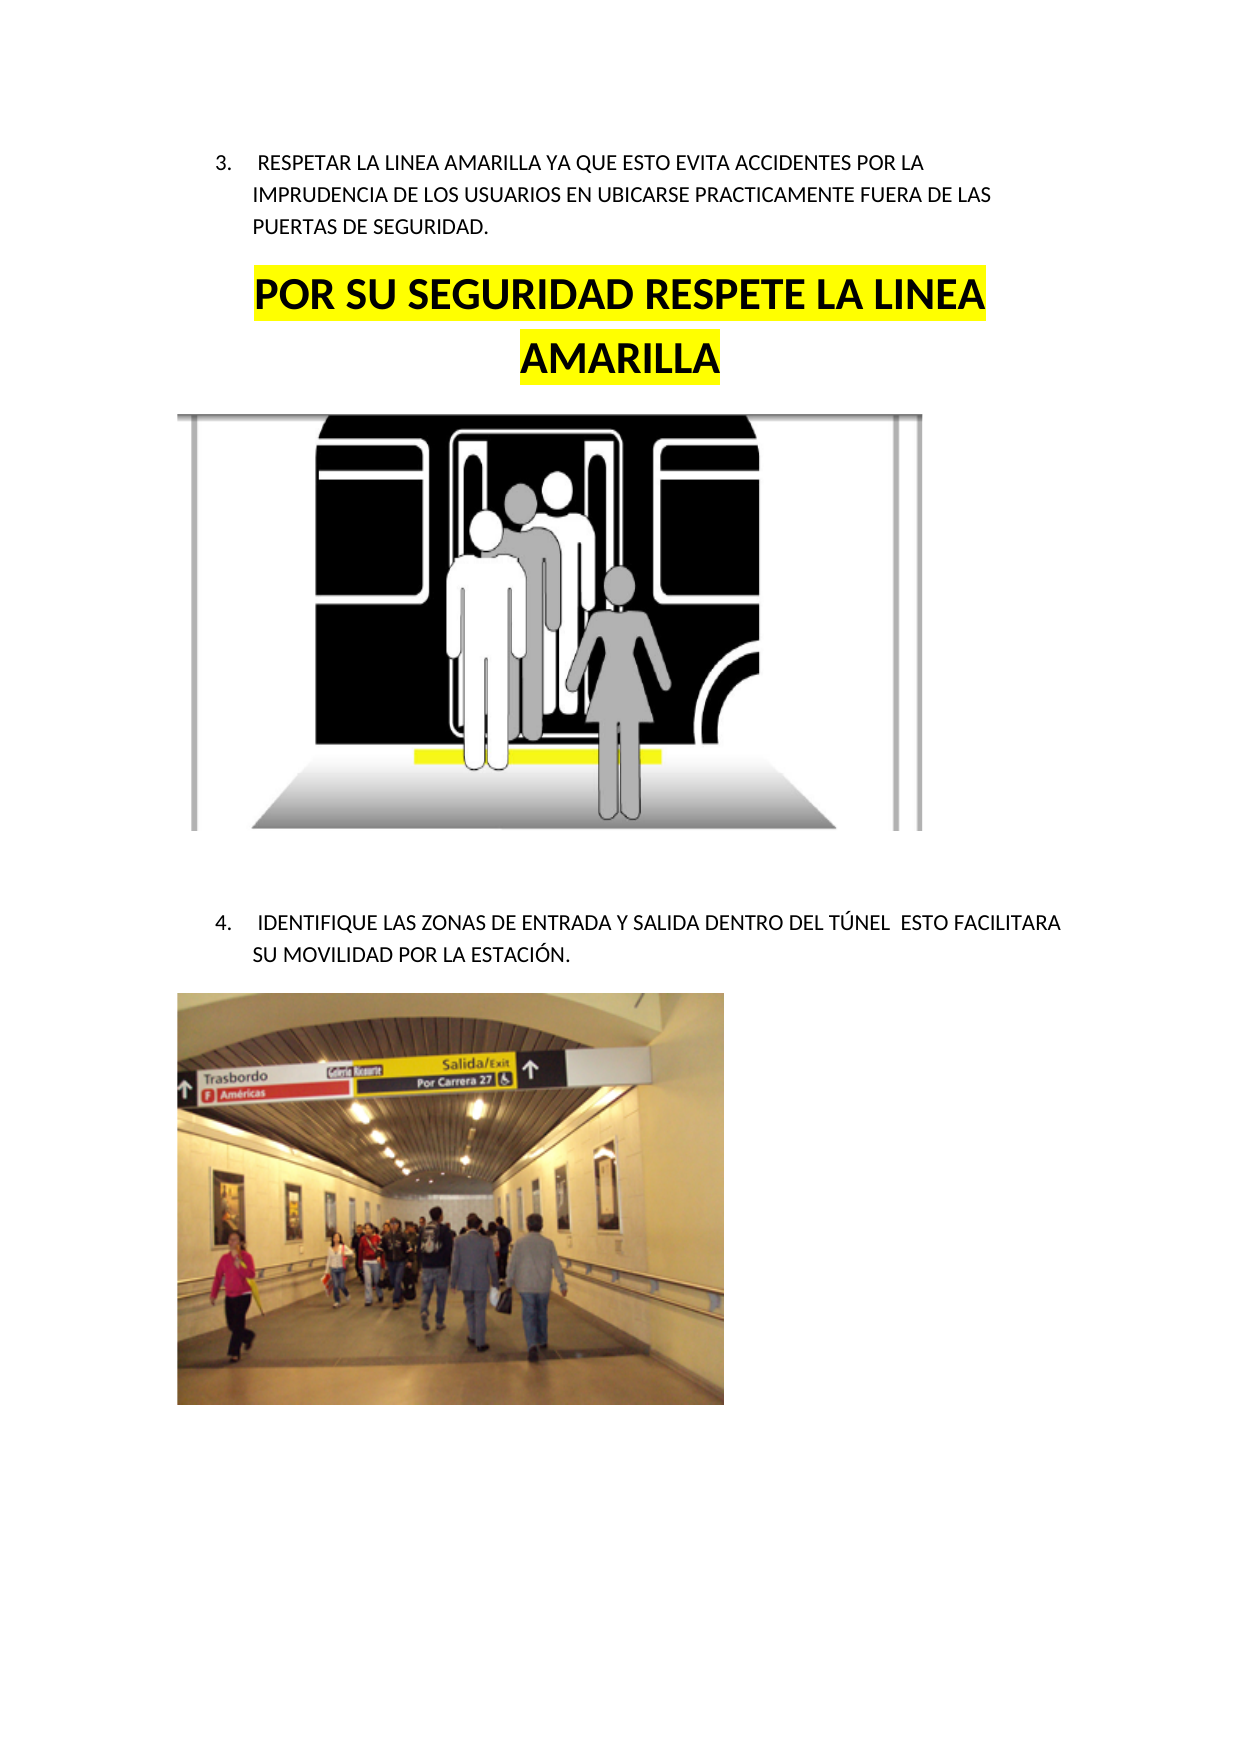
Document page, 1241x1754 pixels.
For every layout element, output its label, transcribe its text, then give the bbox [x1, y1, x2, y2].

list RESPETAR LA LINEA AMARILLA YA QUE ESTO EVITA ACCIDENTES POR LA IMPRUDENCIA DE LOS USUARIOS EN UBICARSE PRACTICAMENTE FUERA DE LAS PUERTAS DE SEGURIDAD. [215, 148, 1063, 240]
picture [177, 993, 724, 1405]
text POR SU SEGURIDAD RESPETE LA LINEA AMARILLA [177, 265, 1063, 385]
list IDENTIFIQUE LAS ZONAS DE ENTRADA Y SALIDA DENTRO DEL TÚNEL ESTO FACILITARA SU MOVILIDAD POR LA ESTACIÓN. [215, 908, 1063, 968]
picture [177, 414, 923, 831]
